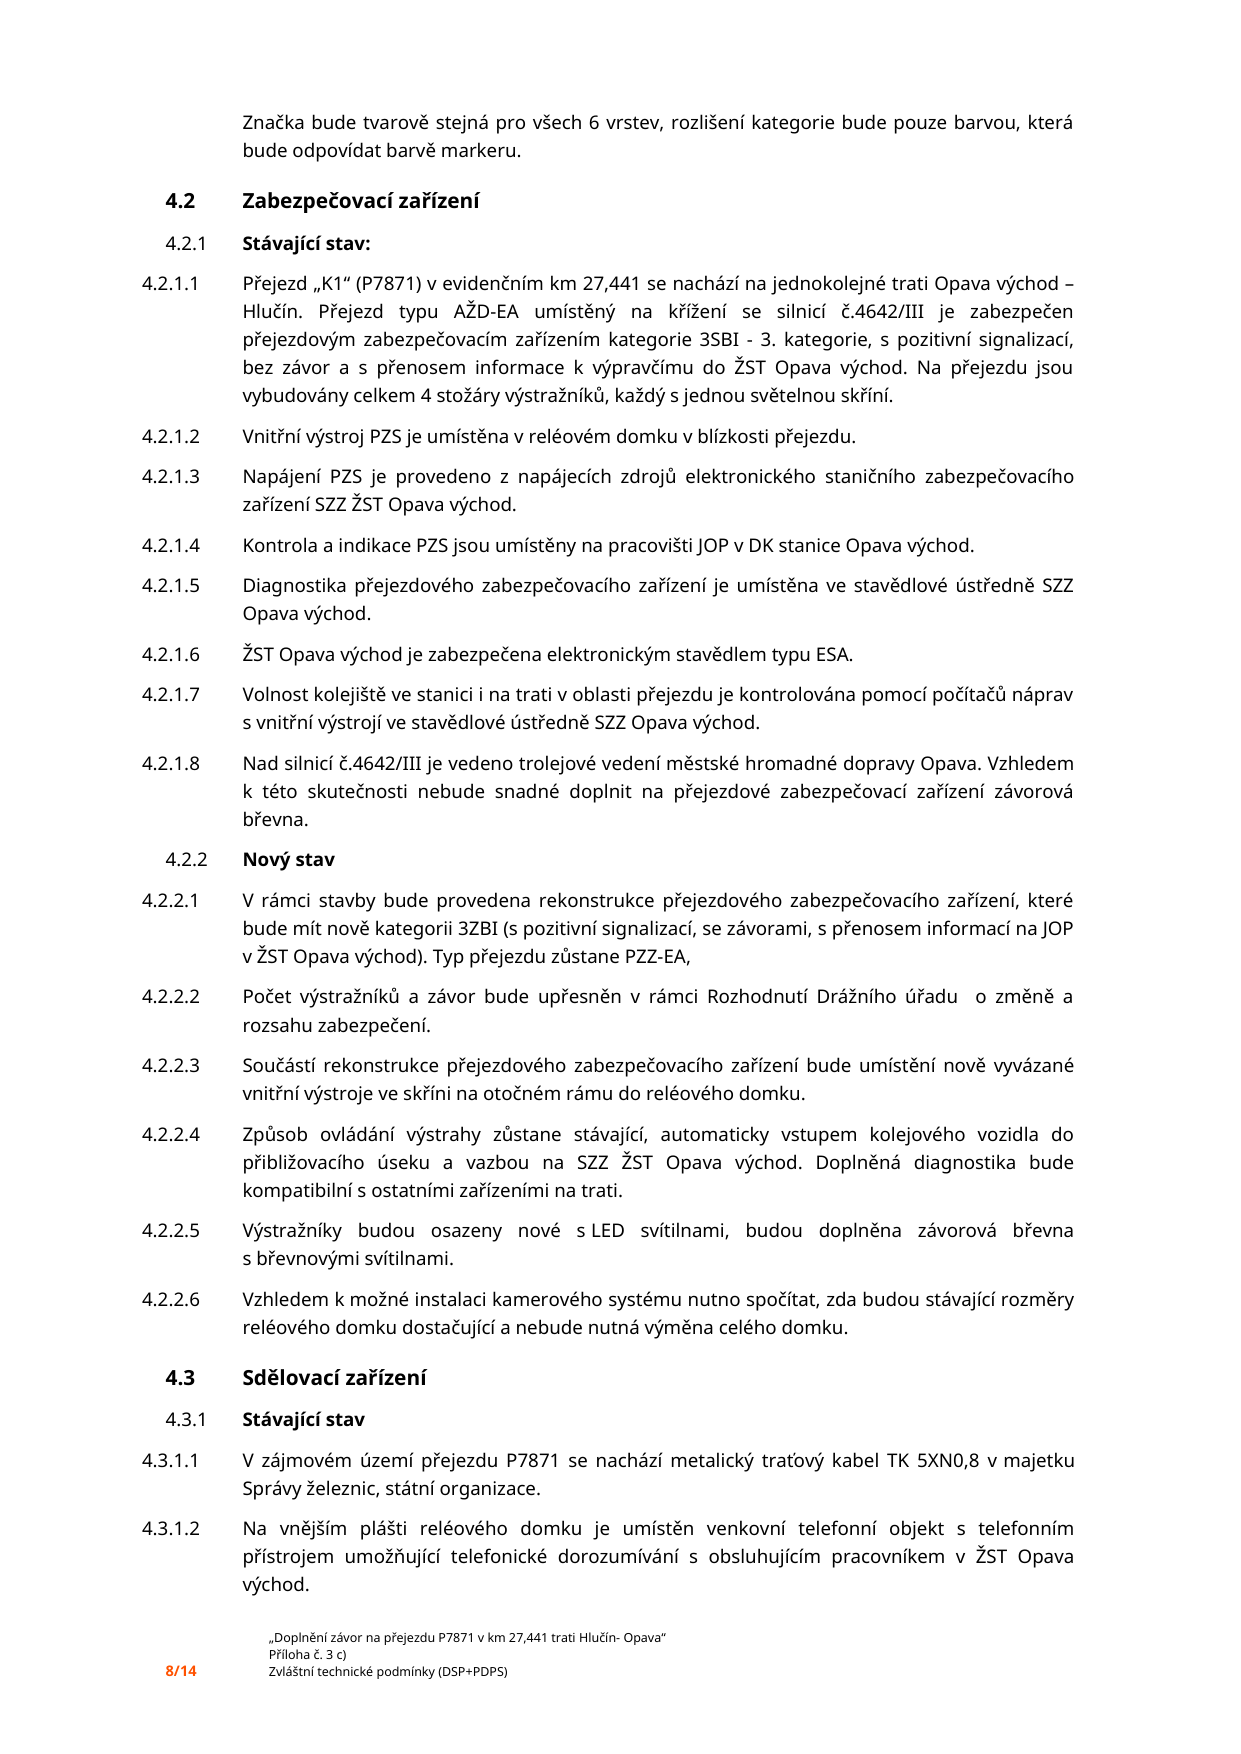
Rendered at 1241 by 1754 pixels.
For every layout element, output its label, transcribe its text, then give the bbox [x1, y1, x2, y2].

text Výstražníky budou osazeny nové s LED svítilnami, budou doplněna závorová břevna s břevnovými svítilnami. [142, 1217, 1075, 1271]
text Volnost kolejiště ve stanici i na trati v oblasti přejezdu je kontrolována pomocí počítačů náprav s vnitřní výstrojí ve stavědlové ústředně SZZ Opava východ. [142, 682, 1075, 735]
text Diagnostika přejezdového zabezpečovacího zařízení je umístěna ve stavědlové ústředně SZZ Opava východ. [142, 573, 1075, 626]
text Na vnějším plášti reléového domku je umístěn venkovní telefonní objekt s telefonním přístrojem umožňující telefonické dorozumívání s obsluhujícím pracovníkem v ŽST Opava východ. [142, 1516, 1075, 1597]
text Napájení PZS je provedeno z napájecích zdrojů elektronického staničního zabezpečovacího zařízení SZZ ŽST Opava východ. [142, 463, 1075, 517]
text Součástí rekonstrukce přejezdového zabezpečovacího zařízení bude umístění nově vyvázané vnitřní výstroje ve skříni na otočném rámu do reléového domku. [142, 1052, 1075, 1106]
text Nad silnicí č.4642/III je vedeno trolejové vedení městské hromadné dopravy Opava. Vzhledem k této skutečnosti nebude snadné doplnit na přejezdové zabezpečovací zařízení závorová břevna. [142, 750, 1075, 832]
text V rámci stavby bude provedena rekonstrukce přejezdového zabezpečovacího zařízení, které bude mít nově kategorii 3ZBI (s pozitivní signalizací, se závorami, s přenosem informací na JOP v ŽST Opava východ). Typ přejezdu zůstane PZZ-EA, [142, 887, 1075, 969]
text Stávající stav: [165, 230, 1075, 255]
text Vzhledem k možné instalaci kamerového systému nutno spočítat, zda budou stávající rozměry reléového domku dostačující a nebude nutná výměna celého domku. [142, 1286, 1075, 1339]
text Počet výstražníků a závor bude upřesněn v rámci Rozhodnutí Drážního úřadu o změně a rozsahu zabezpečení. [142, 984, 1075, 1037]
text V zájmovém území přejezdu P7871 se nachází metalický traťový kabel TK 5XN0,8 v majetku Správy železnic, státní organizace. [142, 1447, 1075, 1501]
text Sdělovací zařízení [165, 1363, 1075, 1391]
text ŽST Opava východ je zabezpečena elektronickým stavědlem typu ESA. [142, 641, 1075, 667]
text Přejezd „K1“ (P7871) v evidenčním km 27,441 se nachází na jednokolejné trati Opava východ – Hlučín. Přejezd typu AŽD-EA umístěný na křížení se silnicí č.4642/III je zabezpečen přejezdovým zabezpečovacím zařízením kategorie 3SBI - 3. kategorie, s pozitivní signalizací, bez závor a s přenosem informace k výpravčímu do ŽST Opava východ. Na přejezdu jsou vybudovány celkem 4 stožáry výstražníků, každý s jednou světelnou skříní. [142, 270, 1075, 408]
text Vnitřní výstroj PZS je umístěna v reléovém domku v blízkosti přejezdu. [142, 423, 1075, 448]
text Kontrola a indikace PZS jsou umístěny na pracovišti JOP v DK stanice Opava východ. [142, 532, 1075, 558]
text Stávající stav [165, 1407, 1075, 1432]
text Nový stav [165, 847, 1075, 872]
text Způsob ovládání výstrahy zůstane stávající, automaticky vstupem kolejového vozidla do přibližovacího úseku a vazbou na SZZ ŽST Opava východ. Doplněná diagnostika bude kompatibilní s ostatními zařízeními na trati. [142, 1121, 1075, 1202]
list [242, 109, 1075, 163]
text Zabezpečovací zařízení [165, 186, 1075, 214]
